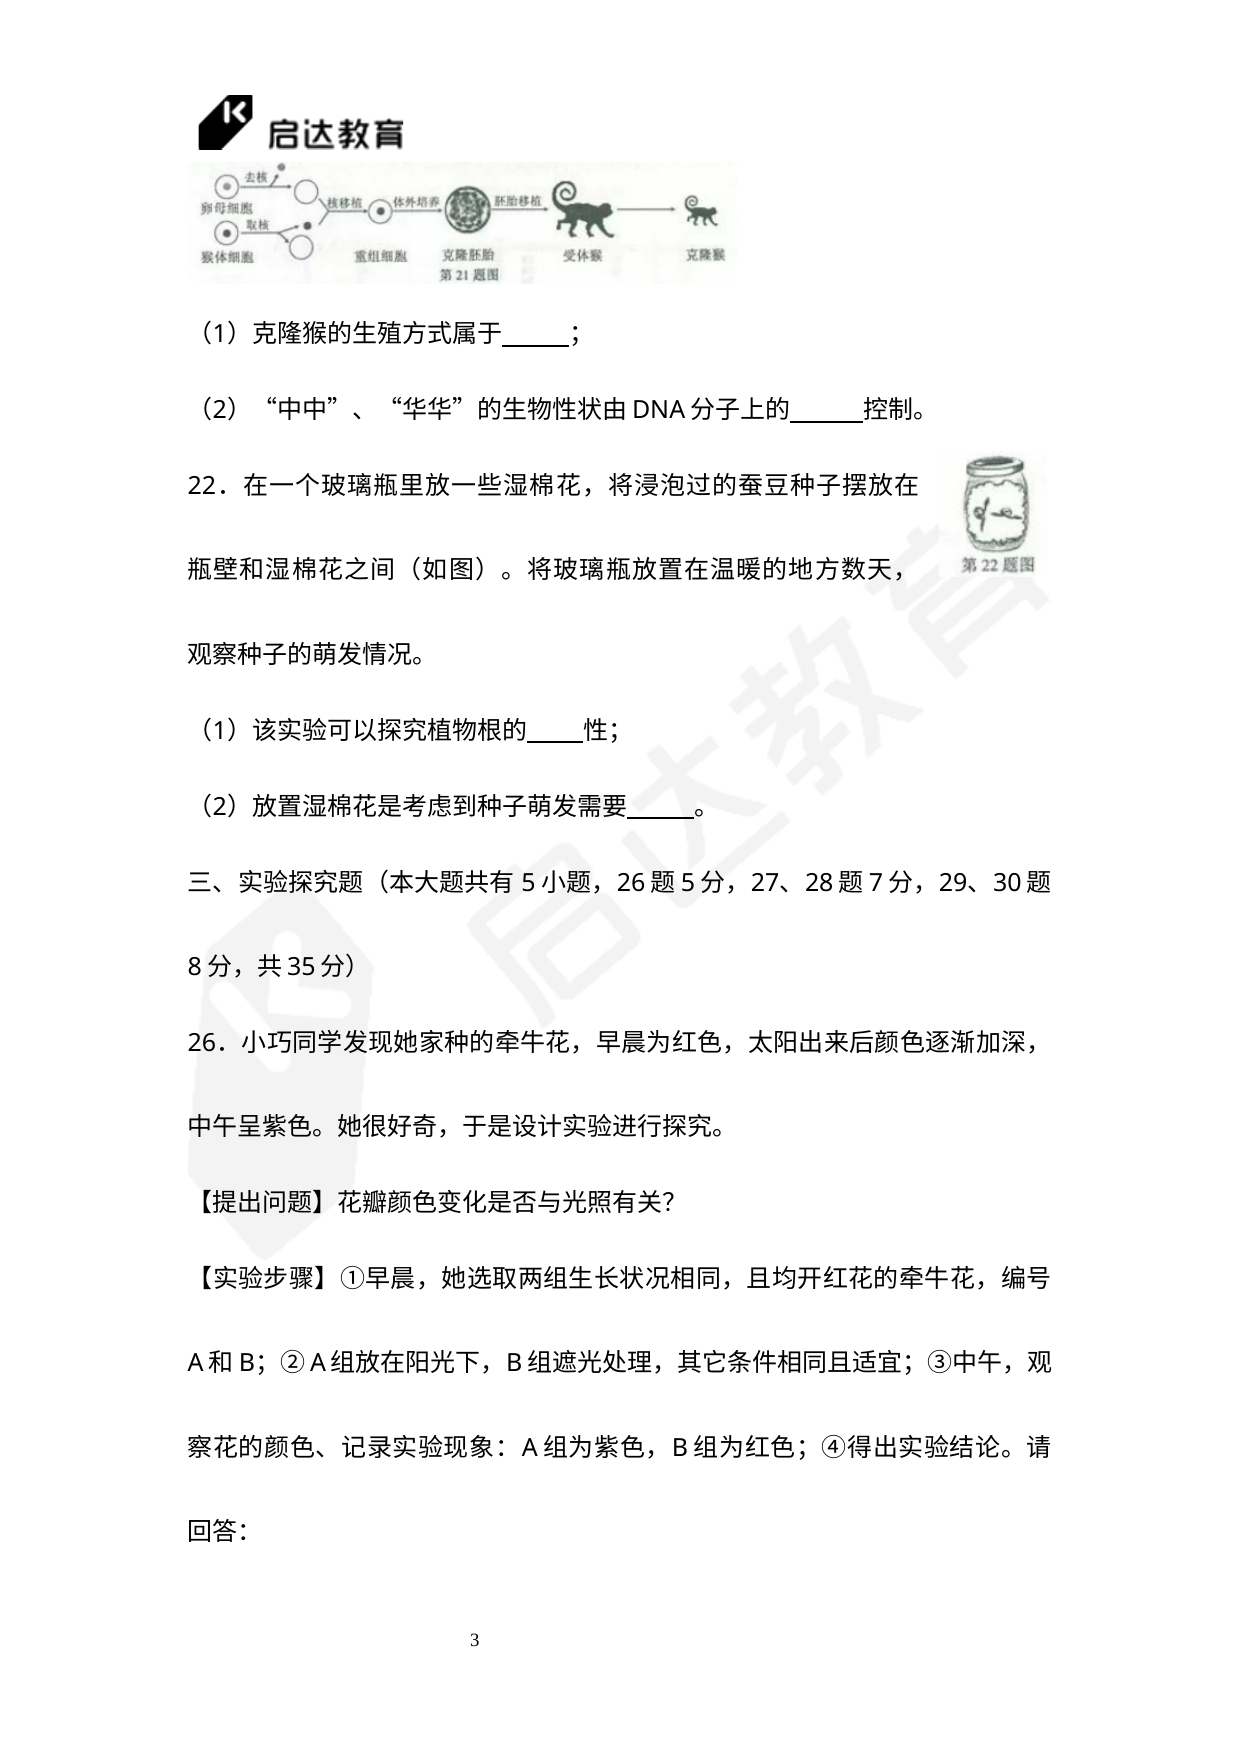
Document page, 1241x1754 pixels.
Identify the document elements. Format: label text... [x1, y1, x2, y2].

text （1）克隆猴的生殖方式属于 ； [187, 299, 1053, 364]
text 【实验步骤】①早晨，她选取两组生长状况相同，且均开红花的牵牛花，编号A和B；②A组放在阳光下，B组遮光处理，其它条件相同且适宜；③中午，观察花的颜色、记录实验现象：A组为紫色，B组为红色；④得出实验结论。请回答： [187, 1244, 1053, 1562]
text （2）“中中”、“华华”的生物性状由DNA分子上的 控制。 [187, 375, 1053, 440]
text 三、实验探究题（本大题共有5小题，26题5分，27、28题7分，29、30题8分，共35分） [187, 848, 1053, 997]
text （1）该实验可以探究植物根的 性； [187, 696, 1053, 761]
picture [198, 95, 404, 150]
text （2）放置湿棉花是考虑到种子萌发需要 。 [187, 772, 1053, 837]
text 【提出问题】花瓣颜色变化是否与光照有关？ [187, 1168, 1053, 1233]
picture [187, 162, 738, 284]
text 22．在一个玻璃瓶里放一些湿棉花，将浸泡过的蚕豆种子摆放在瓶壁和湿棉花之间（如图）。将玻璃瓶放置在温暖的地方数天，观察种子的萌发情况。 [187, 451, 1053, 685]
picture [938, 451, 1048, 577]
text 26．小巧同学发现她家种的牵牛花，早晨为红色，太阳出来后颜色逐渐加深，中午呈紫色。她很好奇，于是设计实验进行探究。 [187, 1008, 1053, 1157]
